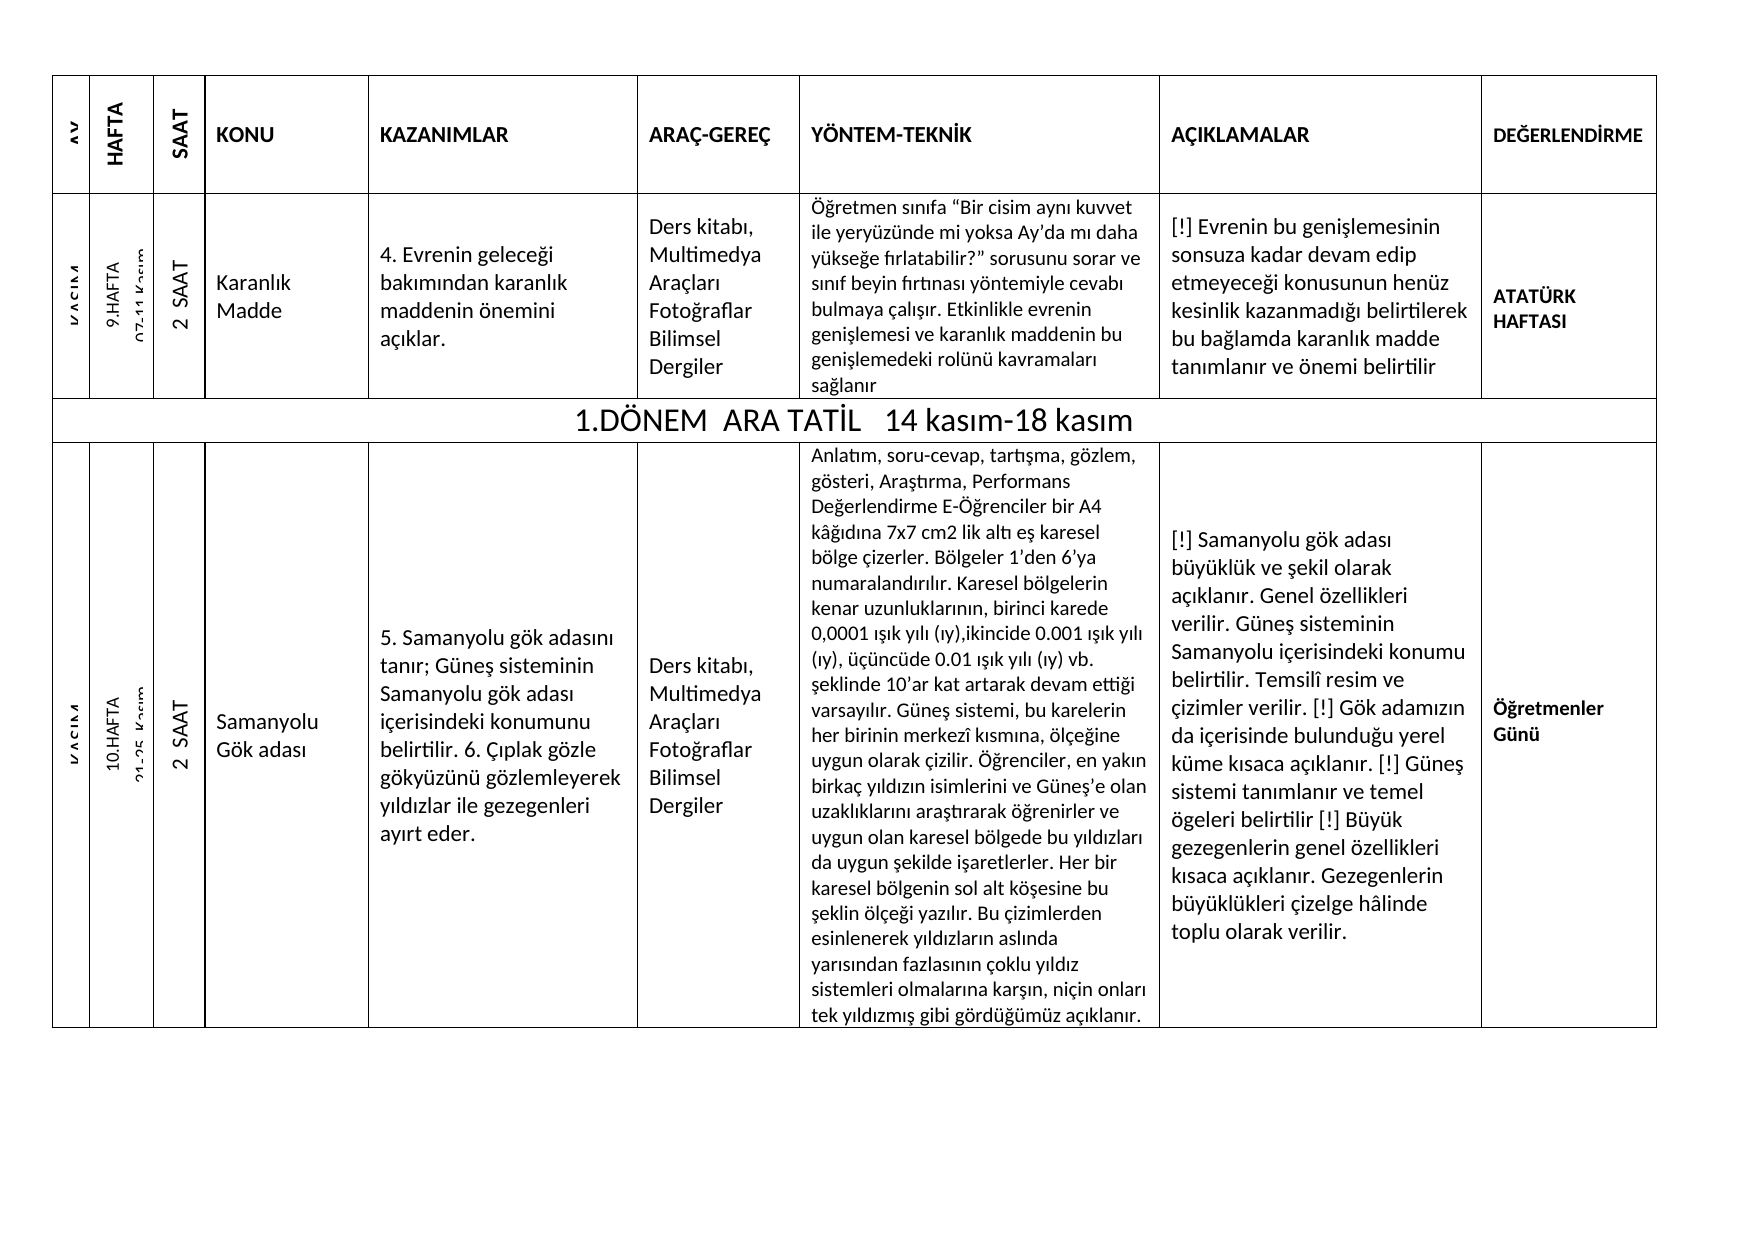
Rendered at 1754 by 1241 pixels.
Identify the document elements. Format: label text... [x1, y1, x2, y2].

table_header KONU [206, 76, 368, 193]
table_cell ATATÜRK HAFTASI [1482, 194, 1656, 397]
table_header HAFTA [90, 76, 153, 193]
table_header AY [53, 76, 89, 193]
table_cell 9.HAFTA 07-11 Kasım [90, 194, 153, 397]
table_cell Öğretmen sınıfa “Bir cisim aynı kuvvet ile yeryüzünde mi yoksa Ay’da mı daha yükseğe fırlatabilir?” sorusunu sorar ve sınıf beyin fırtınası yöntemiyle cevabı bulmaya çalışır. Etkinlikle evrenin genişlemesi ve karanlık maddenin bu genişlemedeki rolünü kavramaları sağlanır [800, 194, 1159, 397]
table_header ARAÇ-GEREÇ [638, 76, 799, 193]
table_cell Öğretmenler Günü [1482, 443, 1656, 1027]
table_header YÖNTEM-TEKNİK [800, 76, 1159, 193]
table_cell KASIM [53, 194, 89, 397]
table_cell [!] Evrenin bu genişlemesinin sonsuza kadar devam edip etmeyeceği konusunun henüz kesinlik kazanmadığı belirtilerek bu bağlamda karanlık madde tanımlanır ve önemi belirtilir [1160, 194, 1481, 397]
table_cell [638, 443, 799, 1027]
table_cell 2 SAAT [154, 194, 204, 397]
table_cell 1.DÖNEM ARA TATİL 14 kasım-18 kasım [53, 399, 1656, 442]
table_header DEĞERLENDİRME [1482, 76, 1656, 193]
table_header KAZANIMLAR [369, 76, 637, 193]
table_header AÇIKLAMALAR [1160, 76, 1481, 193]
table_cell 5. Samanyolu gök adasını tanır; Güneş sisteminin Samanyolu gök adası içerisindeki konumunu belirtilir. 6. Çıplak gözle gökyüzünü gözlemleyerek yıldızlar ile gezegenleri ayırt eder. [369, 443, 637, 1027]
table_cell 4. Evrenin geleceği bakımından karanlık maddenin önemini açıklar. [369, 194, 637, 397]
table_cell [!] Samanyolu gök adası büyüklük ve şekil olarak açıklanır. Genel özellikleri verilir. Güneş sisteminin Samanyolu içerisindeki konumu belirtilir. Temsilî resim ve çizimler verilir. [!] Gök adamızın da içerisinde bulunduğu yerel küme kısaca açıklanır. [!] Güneş sistemi tanımlanır ve temel ögeleri belirtilir [!] Büyük gezegenlerin genel özellikleri kısaca açıklanır. Gezegenlerin büyüklükleri çizelge hâlinde toplu olarak verilir. [1160, 443, 1481, 1027]
table_cell Samanyolu Gök adası [206, 443, 368, 1027]
table_cell KASIM [53, 443, 89, 1027]
table_cell Karanlık Madde [206, 194, 368, 397]
table_cell Ders kitabı, Multimedya Araçları Fotoğraflar Bilimsel Dergiler [638, 194, 799, 397]
table_cell 2 SAAT [154, 443, 204, 1027]
table_cell Anlatım, soru-cevap, tartışma, gözlem, gösteri, Araştırma, Performans Değerlendirme E-Öğrenciler bir A4 kâğıdına 7x7 cm2 lik altı eş karesel bölge çizerler. Bölgeler 1’den 6’ya numaralandırılır. Karesel bölgelerin kenar uzunluklarının, birinci karede 0,0001 ışık yılı (ıy),ikincide 0.001 ışık yılı (ıy), üçüncüde 0.01 ışık yılı (ıy) vb. şeklinde 10’ar kat artarak devam ettiği varsayılır. Güneş sistemi, bu karelerin her birinin merkezî kısmına, ölçeğine uygun olarak çizilir. Öğrenciler, en yakın birkaç yıldızın isimlerini ve Güneş’e olan uzaklıklarını araştırarak öğrenirler ve uygun olan karesel bölgede bu yıldızları da uygun şekilde işaretlerler. Her bir karesel bölgenin sol alt köşesine bu şeklin ölçeği yazılır. Bu çizimlerden esinlenerek yıldızların aslında yarısından fazlasının çoklu yıldız sistemleri olmalarına karşın, niçin onları tek yıldızmış gibi gördüğümüz açıklanır. [800, 443, 1159, 1027]
table_header SAAT [154, 76, 204, 193]
table_cell 10.HAFTA 21-25 Kasım [90, 443, 153, 1027]
